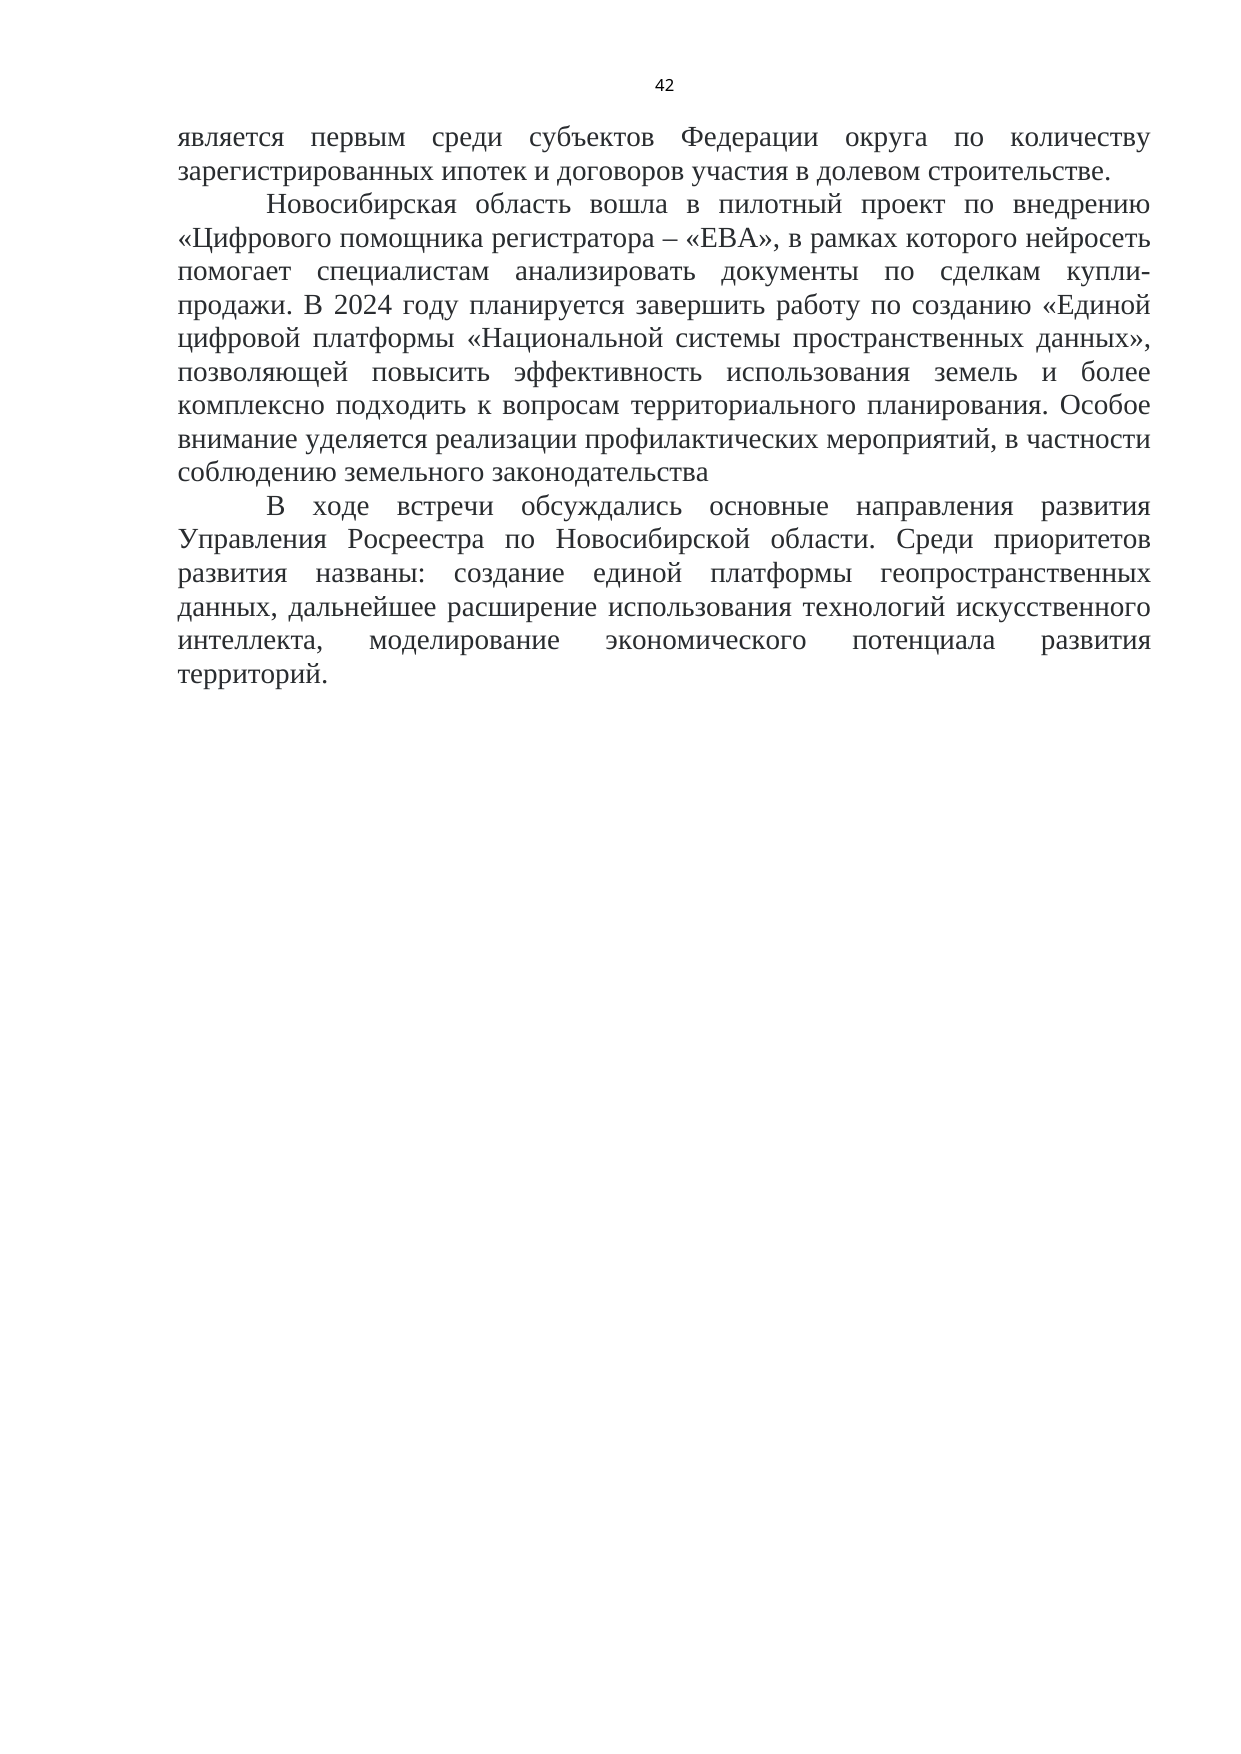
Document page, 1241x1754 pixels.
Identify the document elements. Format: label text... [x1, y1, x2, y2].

text Новосибирская область вошла в пилотный проект по внедрению «Цифрового помощника регистратора – «ЕВА», в рамках которого нейросеть помогает специалистам анализировать документы по сделкам купли-продажи. В 2024 году планируется завершить работу по созданию «Единой цифровой платформы «Национальной системы пространственных данных», позволяющей повысить эффективность использования земель и более комплексно подходить к вопросам территориального планирования. Особое внимание уделяется реализации профилактических мероприятий, в частности соблюдению земельного законодательства [177, 186, 1152, 488]
text В ходе встречи обсуждались основные направления развития Управления Росреестра по Новосибирской области. Среди приоритетов развития названы: создание единой платформы геопространственных данных, дальнейшее расширение использования технологий искусственного интеллекта, моделирование экономического потенциала развития территорий. [177, 488, 1152, 689]
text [177, 119, 1152, 186]
